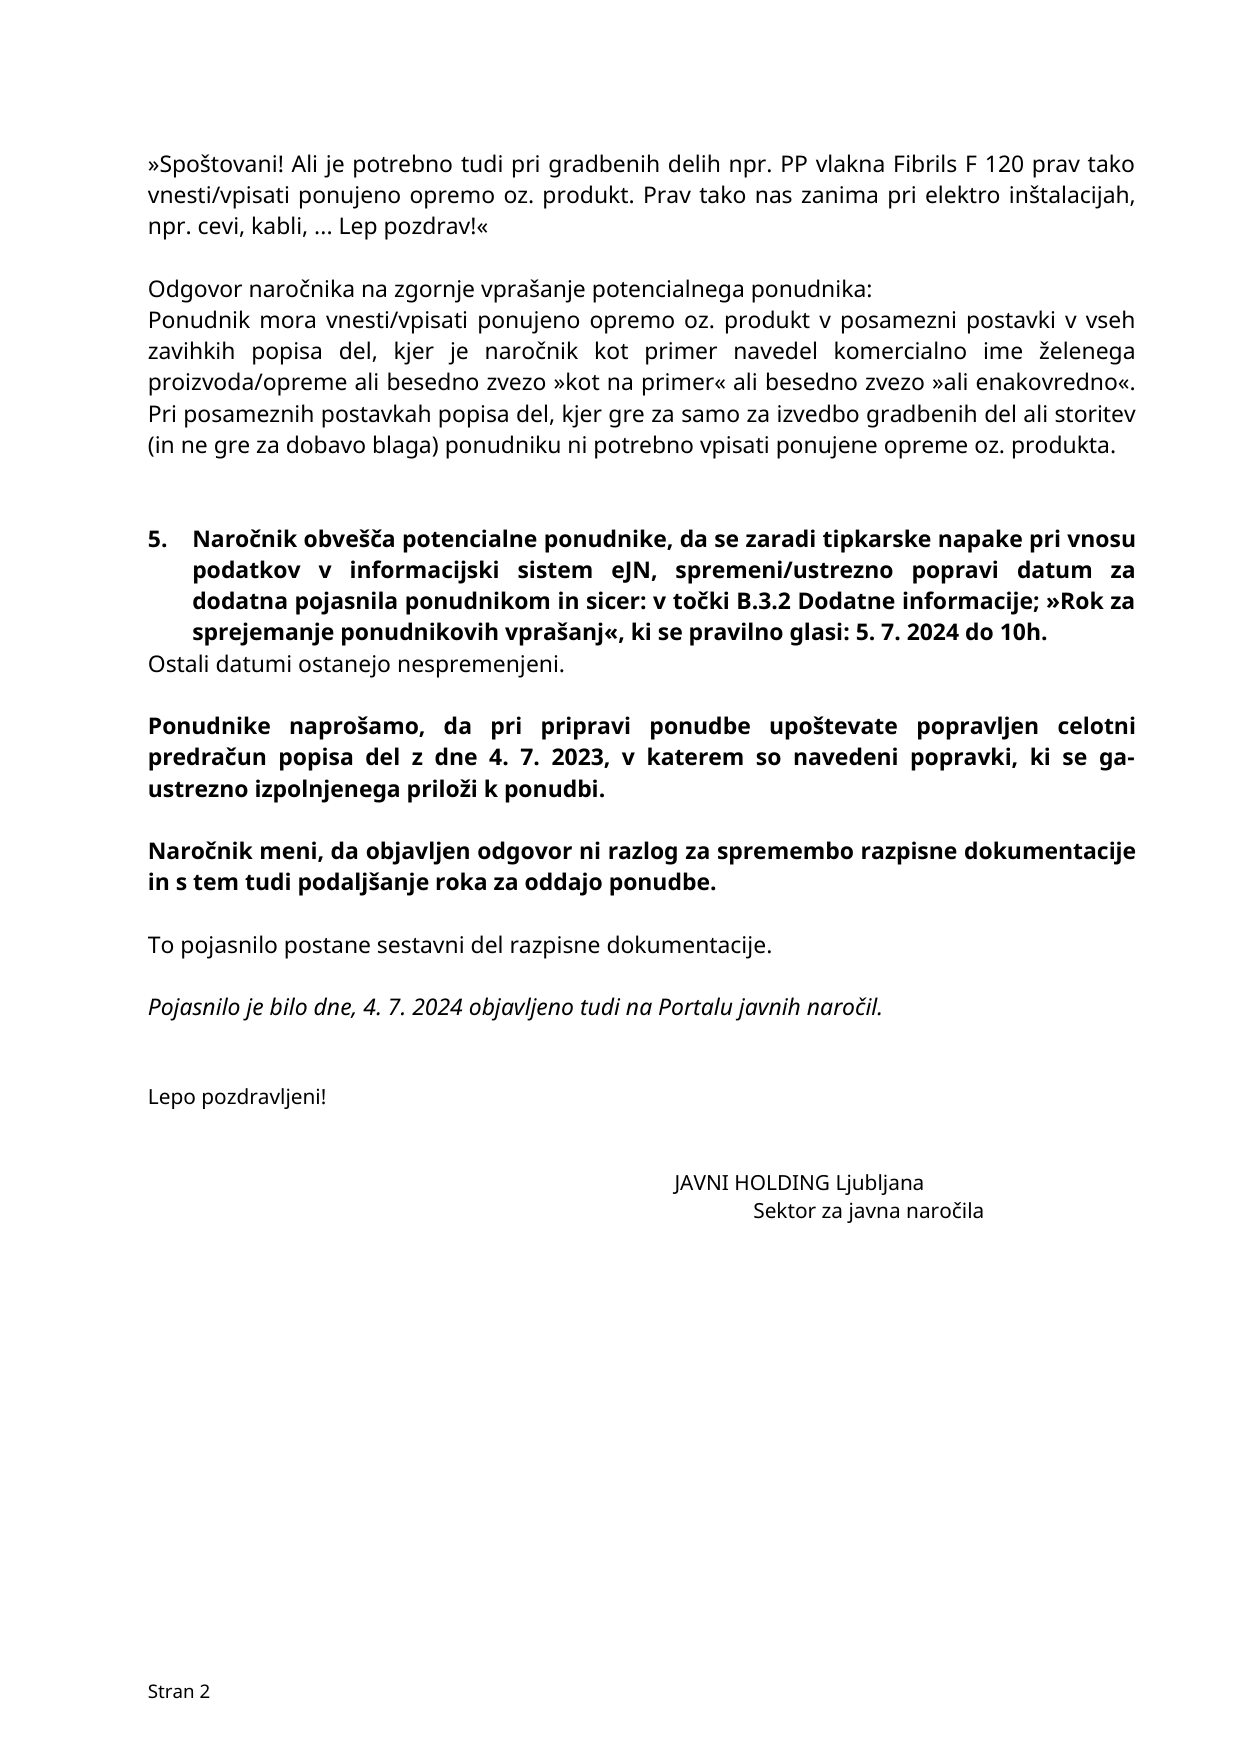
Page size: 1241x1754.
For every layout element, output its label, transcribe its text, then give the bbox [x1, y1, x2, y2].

text Ponudnike naprošamo, da pri pripravi ponudbe upoštevate popravljen celotni predračun popisa del z dne 4. 7. 2023, v katerem so navedeni popravki, ki se ga-ustrezno izpolnjenega priloži k ponudbi. [148, 710, 1137, 804]
text Lepo pozdravljeni! [148, 1082, 1137, 1111]
text Sektor za javna naročila [753, 1196, 1137, 1224]
text To pojasnilo postane sestavni del razpisne dokumentacije. [148, 929, 1137, 960]
text Ostali datumi ostanejo nespremenjeni. [148, 648, 1137, 679]
text »Spoštovani! Ali je potrebno tudi pri gradbenih delih npr. PP vlakna Fibrils F 120 prav tako vnesti/vpisati ponujeno opremo oz. produkt. Prav tako nas zanima pri elektro inštalacijah, npr. cevi, kabli, ... Lep pozdrav!« [148, 148, 1137, 241]
text Naročnik meni, da objavljen odgovor ni razlog za spremembo razpisne dokumentacije in s tem tudi podaljšanje roka za oddajo ponudbe. [148, 835, 1137, 898]
text Ponudnik mora vnesti/vpisati ponujeno opremo oz. produkt v posamezni postavki v vseh zavihkih popisa del, kjer je naročnik kot primer navedel komercialno ime želenega proizvoda/opreme ali besedno zvezo »kot na primer« ali besedno zvezo »ali enakovredno«. Pri posameznih postavkah popisa del, kjer gre za samo za izvedbo gradbenih del ali storitev (in ne gre za dobavo blaga) ponudniku ni potrebno vpisati ponujene opreme oz. produkta. [148, 304, 1137, 460]
list Naročnik obvešča potencialne ponudnike, da se zaradi tipkarske napake pri vnosu podatkov v informacijski sistem eJN, spremeni/ustrezno popravi datum za dodatna pojasnila ponudnikom in sicer: v točki B.3.2 Dodatne informacije; »Rok za sprejemanje ponudnikovih vprašanj«, ki se pravilno glasi: 5. 7. 2024 do 10h. [148, 523, 1137, 648]
text JAVNI HOLDING Ljubljana [148, 1168, 1137, 1196]
text Odgovor naročnika na zgornje vprašanje potencialnega ponudnika: [148, 273, 1137, 304]
text Pojasnilo je bilo dne, 4. 7. 2024 objavljeno tudi na Portalu javnih naročil. [148, 991, 1137, 1023]
